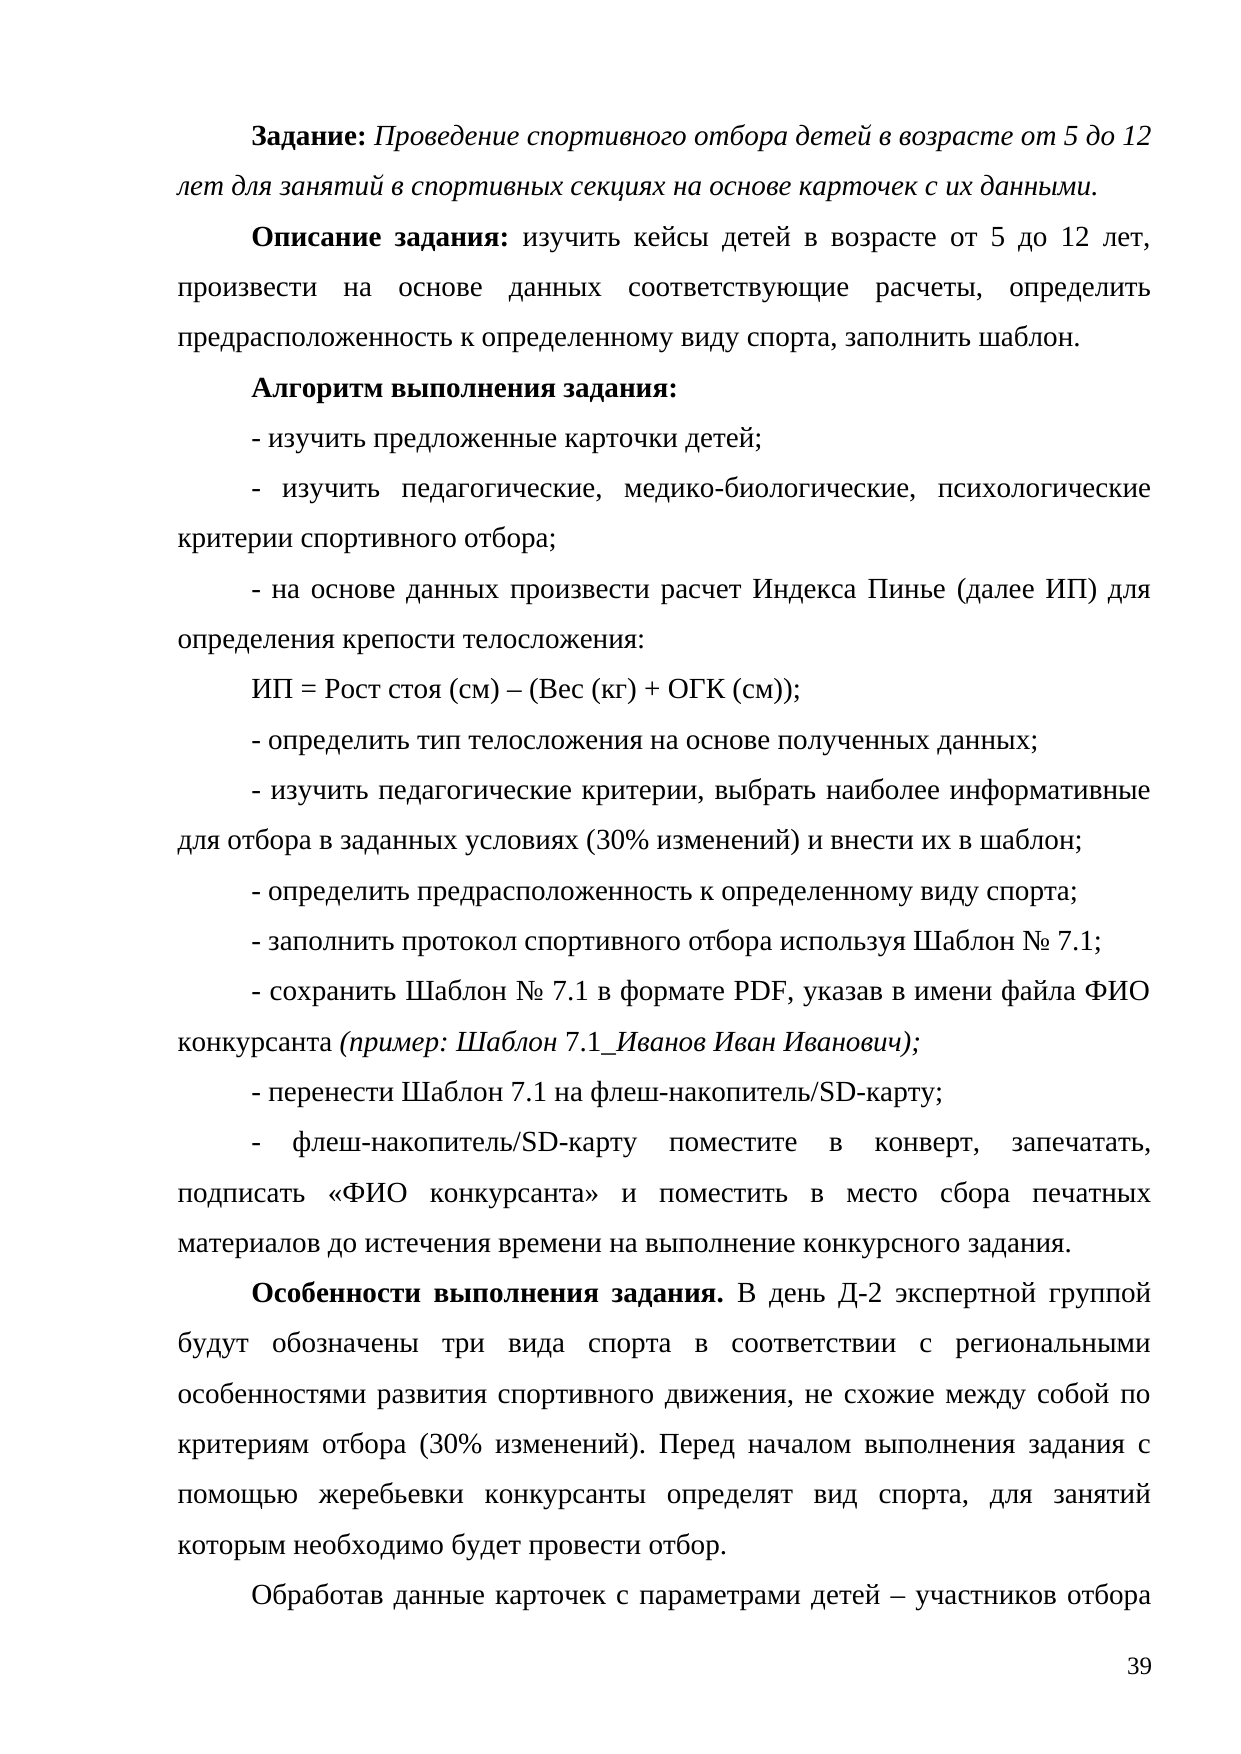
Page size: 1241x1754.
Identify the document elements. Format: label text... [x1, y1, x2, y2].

text Задание: Проведение спортивного отбора детей в возрасте от 5 до 12 лет для занятий в спортивных секциях на основе карточек с их данными. [177, 118, 1152, 202]
text - флеш-накопитель/SD-карту поместите в конверт, запечатать, подписать «ФИО конкурсанта» и поместить в место сбора печатных материалов до истечения времени на выполнение конкурсного задания. [177, 1124, 1152, 1258]
text - изучить педагогические критерии, выбрать наиболее информативные для отбора в заданных условиях (30% изменений) и внести их в шаблон; [177, 772, 1152, 856]
text ИП = Рост стоя (см) – (Вес (кг) + ОГК (см)); [177, 672, 1152, 705]
text - определить тип телосложения на основе полученных данных; [177, 722, 1152, 755]
text - перенести Шаблон 7.1 на флеш-накопитель/SD-карту; [177, 1074, 1152, 1108]
text - определить предрасположенность к определенному виду спорта; [177, 873, 1152, 906]
text - сохранить Шаблон № 7.1 в формате PDF, указав в имени файла ФИО конкурсанта (пример: Шаблон 7.1_Иванов Иван Иванович); [177, 973, 1152, 1057]
text Алгоритм выполнения задания: [177, 370, 1152, 403]
text - изучить педагогические, медико-биологические, психологические критерии спортивного отбора; [177, 470, 1152, 554]
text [177, 1577, 1152, 1611]
text - заполнить протокол спортивного отбора используя Шаблон № 7.1; [177, 923, 1152, 957]
text - изучить предложенные карточки детей; [177, 420, 1152, 453]
text - на основе данных произвести расчет Индекса Пинье (далее ИП) для определения крепости телосложения: [177, 571, 1152, 655]
text Особенности выполнения задания. В день Д-2 экспертной группой будут обозначены три вида спорта в соответствии с региональными особенностями развития спортивного движения, не схожие между собой по критериям отбора (30% изменений). Перед началом выполнения задания с помощью жеребьевки конкурсанты определят вид спорта, для занятий которым необходимо будет провести отбор. [177, 1275, 1152, 1560]
text Описание задания: изучить кейсы детей в возрасте от 5 до 12 лет, произвести на основе данных соответствующие расчеты, определить предрасположенность к определенному виду спорта, заполнить шаблон. [177, 219, 1152, 353]
